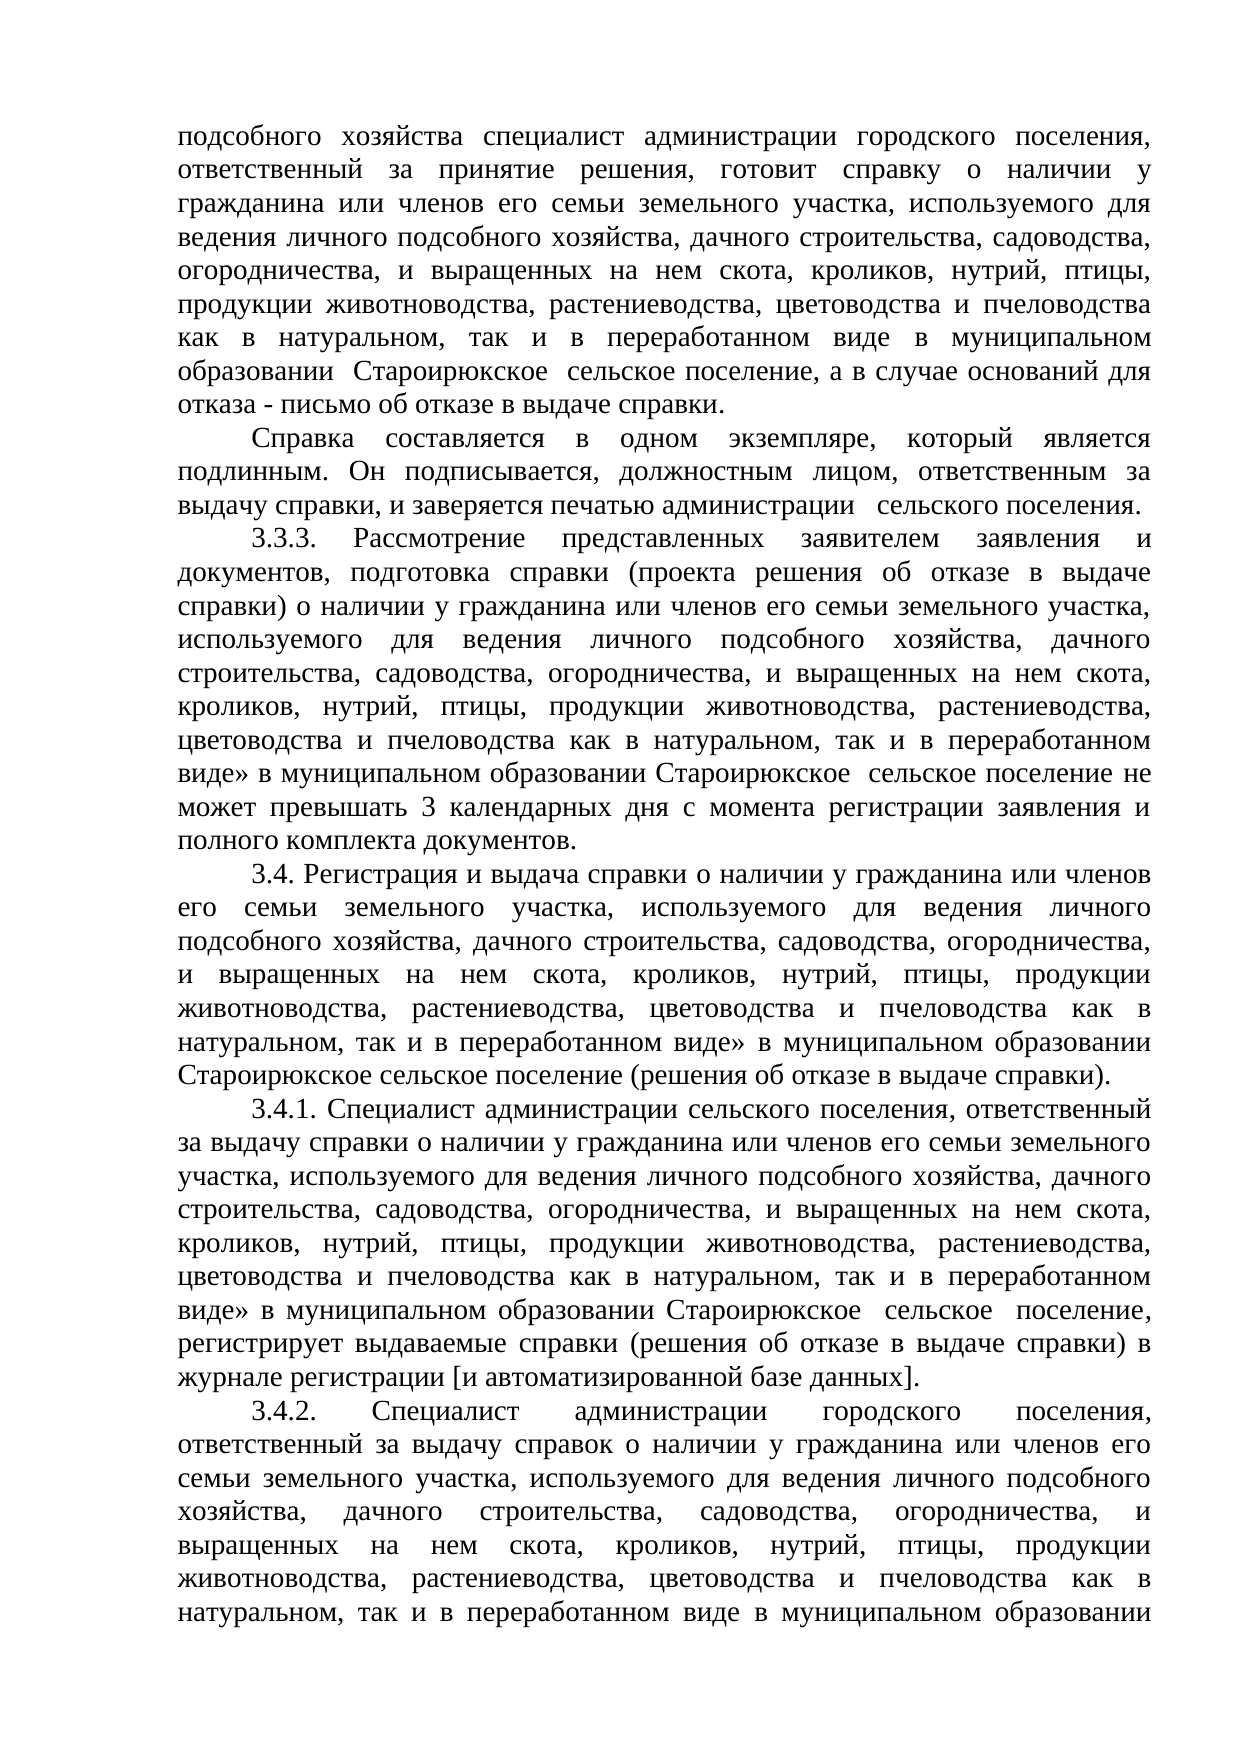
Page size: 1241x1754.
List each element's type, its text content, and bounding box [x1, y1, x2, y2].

text 3.4. Регистрация и выдача справки о наличии у гражданина или членов его семьи земельного участка, используемого для ведения личного подсобного хозяйства, дачного строительства, садоводства, огородничества, и выращенных на нем скота, кроликов, нутрий, птицы, продукции животноводства, растениеводства, цветоводства и пчеловодства как в натуральном, так и в переработанном виде» в муниципальном образовании Староирюкское сельское поселение (решения об отказе в выдаче справки). [177, 856, 1152, 1091]
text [177, 118, 1152, 420]
text Справка составляется в одном экземпляре, который является подлинным. Он подписывается, должностным лицом, ответственным за выдачу справки, и заверяется печатью администрации сельского поселения. [177, 420, 1152, 521]
text 3.4.1. Специалист администрации сельского поселения, ответственный за выдачу справки о наличии у гражданина или членов его семьи земельного участка, используемого для ведения личного подсобного хозяйства, дачного строительства, садоводства, огородничества, и выращенных на нем скота, кроликов, нутрий, птицы, продукции животноводства, растениеводства, цветоводства и пчеловодства как в натуральном, так и в переработанном виде» в муниципальном образовании Староирюкское сельское поселение, регистрирует выдаваемые справки (решения об отказе в выдаче справки) в журнале регистрации [и автоматизированной базе данных]. [177, 1091, 1152, 1393]
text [177, 1393, 1152, 1627]
text 3.3.3. Рассмотрение представленных заявителем заявления и документов, подготовка справки (проекта решения об отказе в выдаче справки) о наличии у гражданина или членов его семьи земельного участка, используемого для ведения личного подсобного хозяйства, дачного строительства, садоводства, огородничества, и выращенных на нем скота, кроликов, нутрий, птицы, продукции животноводства, растениеводства, цветоводства и пчеловодства как в натуральном, так и в переработанном виде» в муниципальном образовании Староирюкское сельское поселение не может превышать 3 календарных дня с момента регистрации заявления и полного комплекта документов. [177, 521, 1152, 856]
